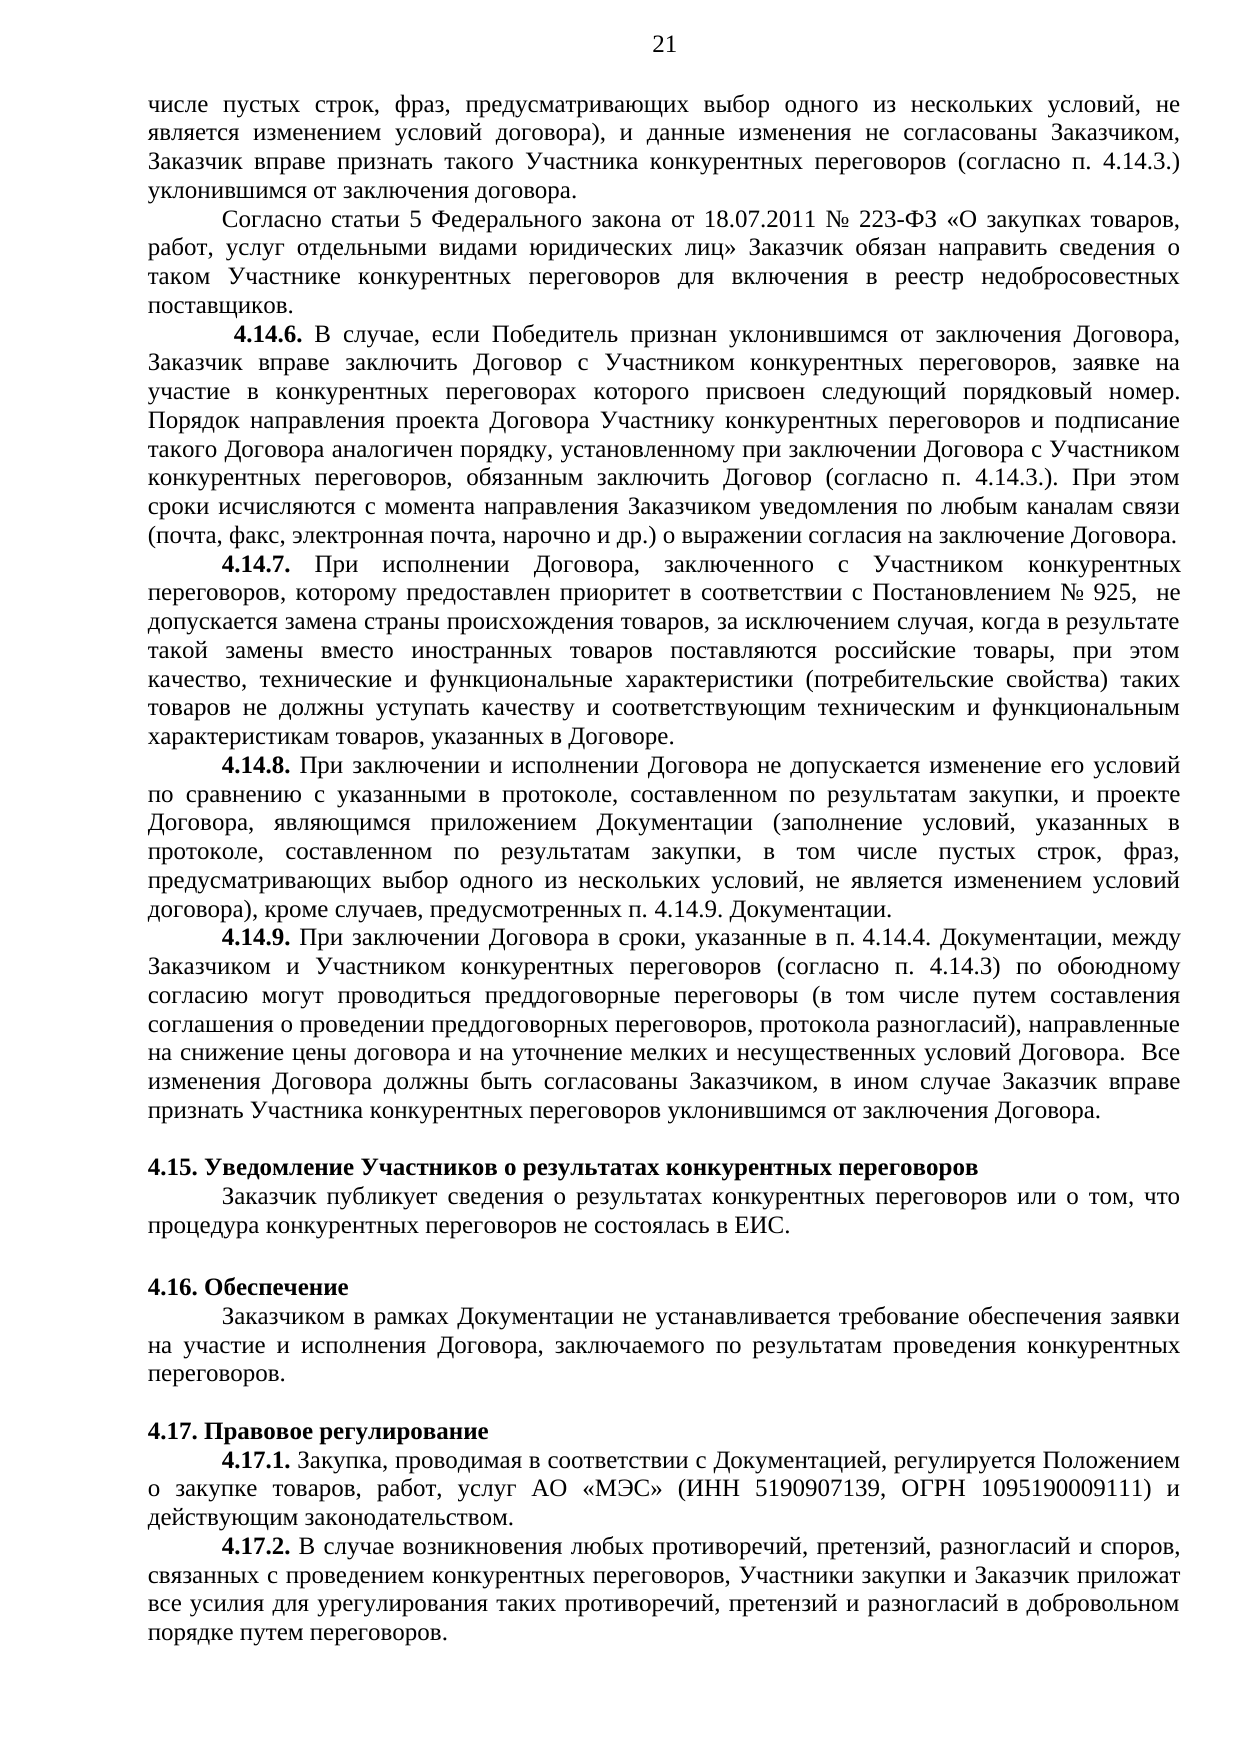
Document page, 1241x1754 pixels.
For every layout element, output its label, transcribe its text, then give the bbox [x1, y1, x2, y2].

text 4.14.6. В случае, если Победитель признан уклонившимся от заключения Договора, Заказчик вправе заключить Договор с Участником конкурентных переговоров, заявке на участие в конкурентных переговорах которого присвоен следующий порядковый номер. Порядок направления проекта Договора Участнику конкурентных переговоров и подписание такого Договора аналогичен порядку, установленному при заключении Договора с Участником конкурентных переговоров, обязанным заключить Договор (согласно п. 4.14.3.). При этом сроки исчисляются с момента направления Заказчиком уведомления по любым каналам связи (почта, факс, электронная почта, нарочно и др.) о выражении согласия на заключение Договора. [148, 319, 1181, 549]
text 4.14.9. При заключении Договора в сроки, указанные в п. 4.14.4. Документации, между Заказчиком и Участником конкурентных переговоров (согласно п. 4.14.3) по обоюдному согласию могут проводиться преддоговорные переговоры (в том числе путем составления соглашения о проведении преддоговорных переговоров, протокола разногласий), направленные на снижение цены договора и на уточнение мелких и несущественных условий Договора. Все изменения Договора должны быть согласованы Заказчиком, в ином случае Заказчик вправе признать Участника конкурентных переговоров уклонившимся от заключения Договора. [148, 922, 1181, 1124]
text Заказчиком в рамках Документации не устанавливается требование обеспечения заявки на участие и исполнения Договора, заключаемого по результатам проведения конкурентных переговоров. [148, 1301, 1181, 1387]
text 4.17.1. Закупка, проводимая в соответствии с Документацией, регулируется Положением о закупке товаров, работ, услуг АО «МЭС» (ИНН 5190907139, ОГРН 1095190009111) и действующим законодательством. [148, 1445, 1181, 1531]
text 4.14.7. При исполнении Договора, заключенного с Участником конкурентных переговоров, которому предоставлен приоритет в соответствии с Постановлением № 925, не допускается замена страны происхождения товаров, за исключением случая, когда в результате такой замены вместо иностранных товаров поставляются российские товары, при этом качество, технические и функциональные характеристики (потребительские свойства) таких товаров не должны уступать качеству и соответствующим техническим и функциональным характеристикам товаров, указанных в Договоре. [148, 549, 1181, 750]
text Согласно статьи 5 Федерального закона от 18.07.2011 № 223-ФЗ «О закупках товаров, работ, услуг отдельными видами юридических лиц» Заказчик обязан направить сведения о таком Участнике конкурентных переговоров для включения в реестр недобросовестных поставщиков. [148, 204, 1181, 319]
text Заказчик публикует сведения о результатах конкурентных переговоров или о том, что процедура конкурентных переговоров не состоялась в ЕИС. [148, 1181, 1181, 1239]
text 4.15. Уведомление Участников о результатах конкурентных переговоров [148, 1152, 1181, 1181]
text 4.16. Обеспечение [148, 1272, 1181, 1301]
text 4.17.2. В случае возникновения любых противоречий, претензий, разногласий и споров, связанных с проведением конкурентных переговоров, Участники закупки и Заказчик приложат все усилия для урегулирования таких противоречий, претензий и разногласий в добровольном порядке путем переговоров. [148, 1531, 1181, 1646]
text 4.17. Правовое регулирование [148, 1416, 1181, 1445]
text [148, 89, 1181, 204]
text 4.14.8. При заключении и исполнении Договора не допускается изменение его условий по сравнению с указанными в протоколе, составленном по результатам закупки, и проекте Договора, являющимся приложением Документации (заполнение условий, указанных в протоколе, составленном по результатам закупки, в том числе пустых строк, фраз, предусматривающих выбор одного из нескольких условий, не является изменением условий договора), кроме случаев, предусмотренных п. 4.14.9. Документации. [148, 750, 1181, 922]
